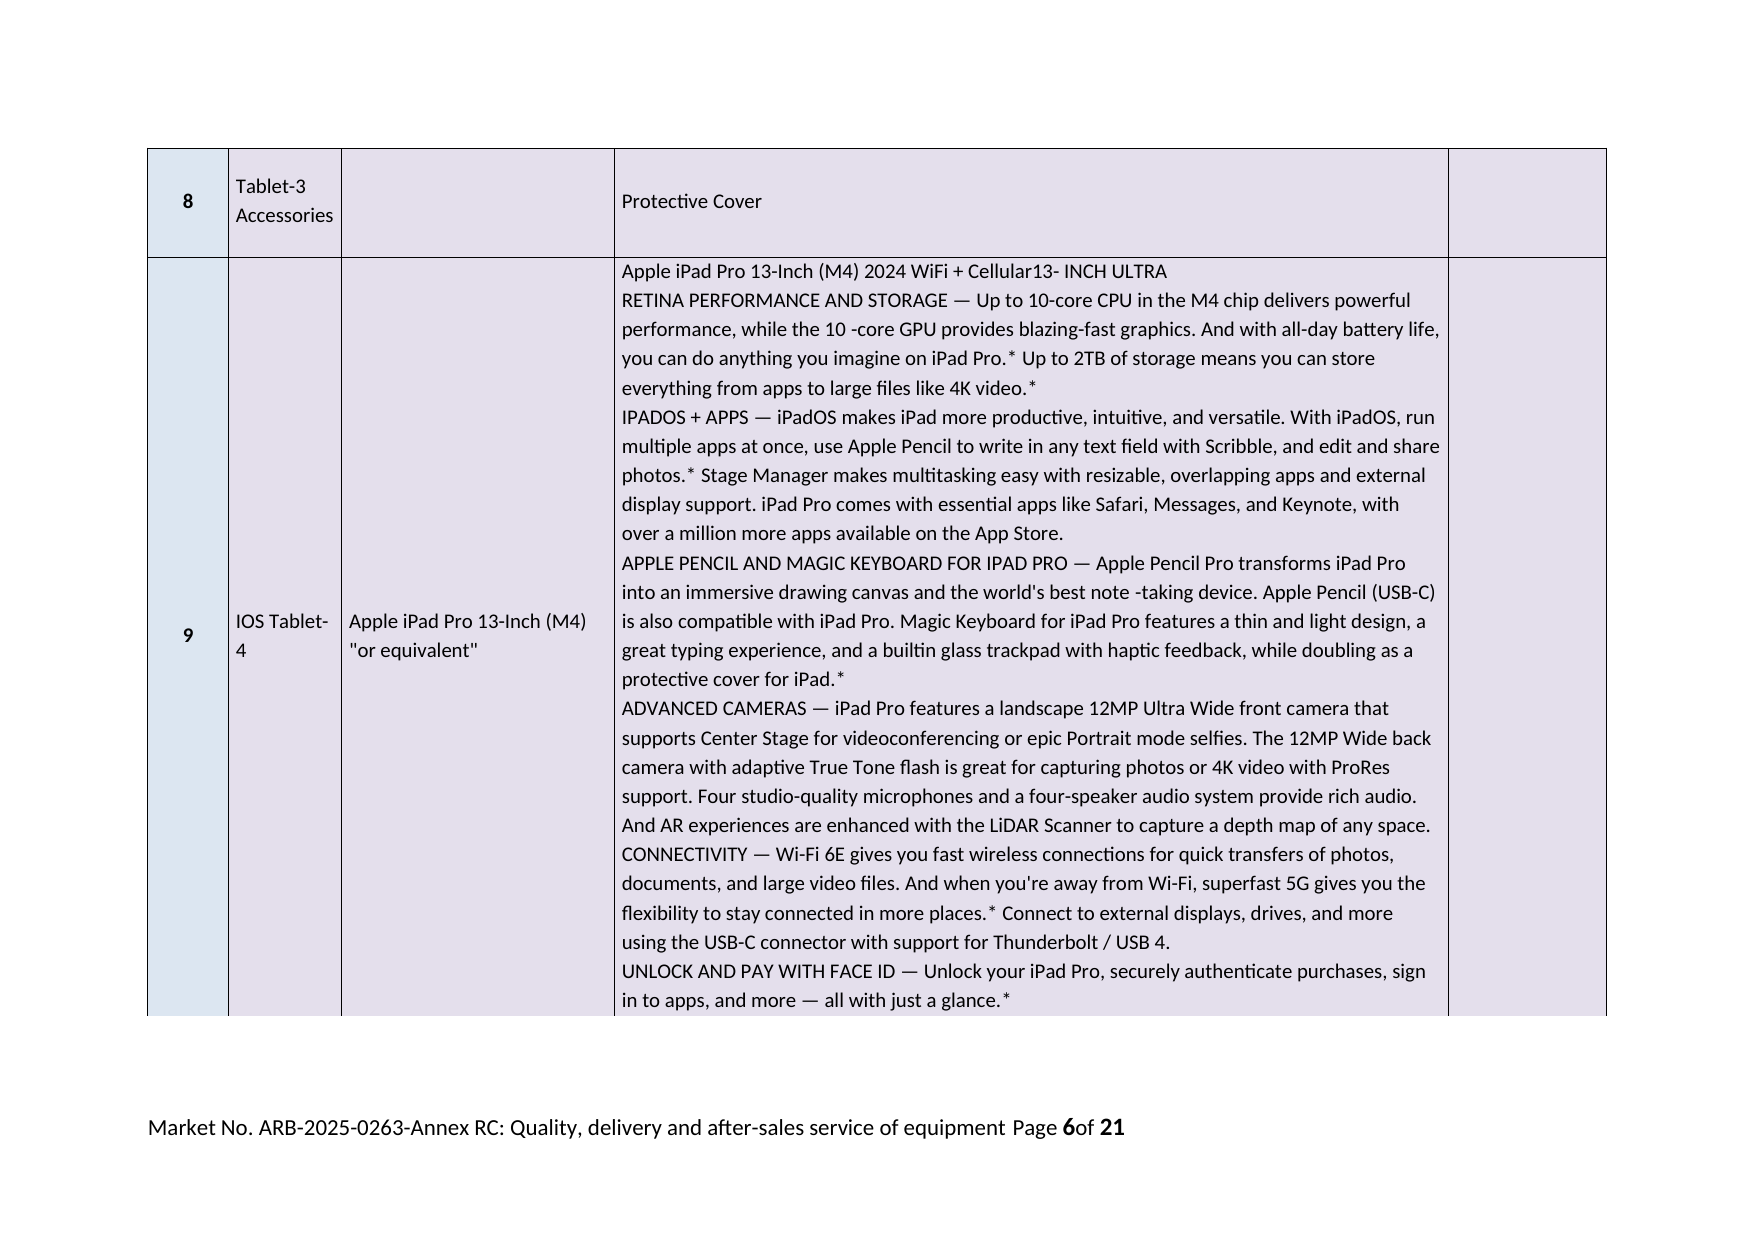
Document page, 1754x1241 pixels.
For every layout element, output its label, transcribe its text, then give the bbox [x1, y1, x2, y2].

table_cell IOS Tablet-4 [229, 258, 341, 1016]
table_cell [342, 149, 614, 257]
table_cell [1449, 149, 1606, 257]
table_cell Protective Cover [615, 149, 1448, 257]
table_cell Apple iPad Pro 13-Inch (M4) 2024 WiFi + Cellular13- INCH ULTRA RETINA PERFORMANCE AND STORAGE — Up to 10-core CPU in the M4 chip delivers powerful performance, while the 10 -core GPU provides blazing-fast graphics. And with all-day battery life, you can do anything you imagine on iPad Pro.* Up to 2TB of storage means you can store everything from apps to large files like 4K video.* IPADOS + APPS — iPadOS makes iPad more productive, intuitive, and versatile. With iPadOS, run multiple apps at once, use Apple Pencil to write in any text field with Scribble, and edit and share photos.* Stage Manager makes multitasking easy with resizable, overlapping apps and external display support. iPad Pro comes with essential apps like Safari, Messages, and Keynote, with over a million more apps available on the App Store. APPLE PENCIL AND MAGIC KEYBOARD FOR IPAD PRO — Apple Pencil Pro transforms iPad Pro into an immersive drawing canvas and the world's best note -taking device. Apple Pencil (USB-C) is also compatible with iPad Pro. Magic Keyboard for iPad Pro features a thin and light design, a great typing experience, and a builtin glass trackpad with haptic feedback, while doubling as a protective cover for iPad.* ADVANCED CAMERAS — iPad Pro features a landscape 12MP Ultra Wide front camera that supports Center Stage for videoconferencing or epic Portrait mode selfies. The 12MP Wide back camera with adaptive True Tone flash is great for capturing photos or 4K video with ProRes support. Four studio-quality microphones and a four-speaker audio system provide rich audio. And AR experiences are enhanced with the LiDAR Scanner to capture a depth map of any space. CONNECTIVITY — Wi-Fi 6E gives you fast wireless connections for quick transfers of photos, documents, and large video files. And when you're away from Wi-Fi, superfast 5G gives you the flexibility to stay connected in more places.* Connect to external displays, drives, and more using the USB-C connector with support for Thunderbolt / USB 4. UNLOCK AND PAY WITH FACE ID — Unlock your iPad Pro, securely authenticate purchases, sign in to apps, and more — all with just a glance.* [615, 258, 1448, 1016]
table_cell [1449, 258, 1606, 1016]
table_cell Apple iPad Pro 13-Inch (M4) "or equivalent" [342, 258, 614, 1016]
table_cell 9 [148, 258, 228, 1016]
table_cell Tablet-3 Accessories [229, 149, 341, 257]
table_cell 8 [148, 149, 228, 257]
